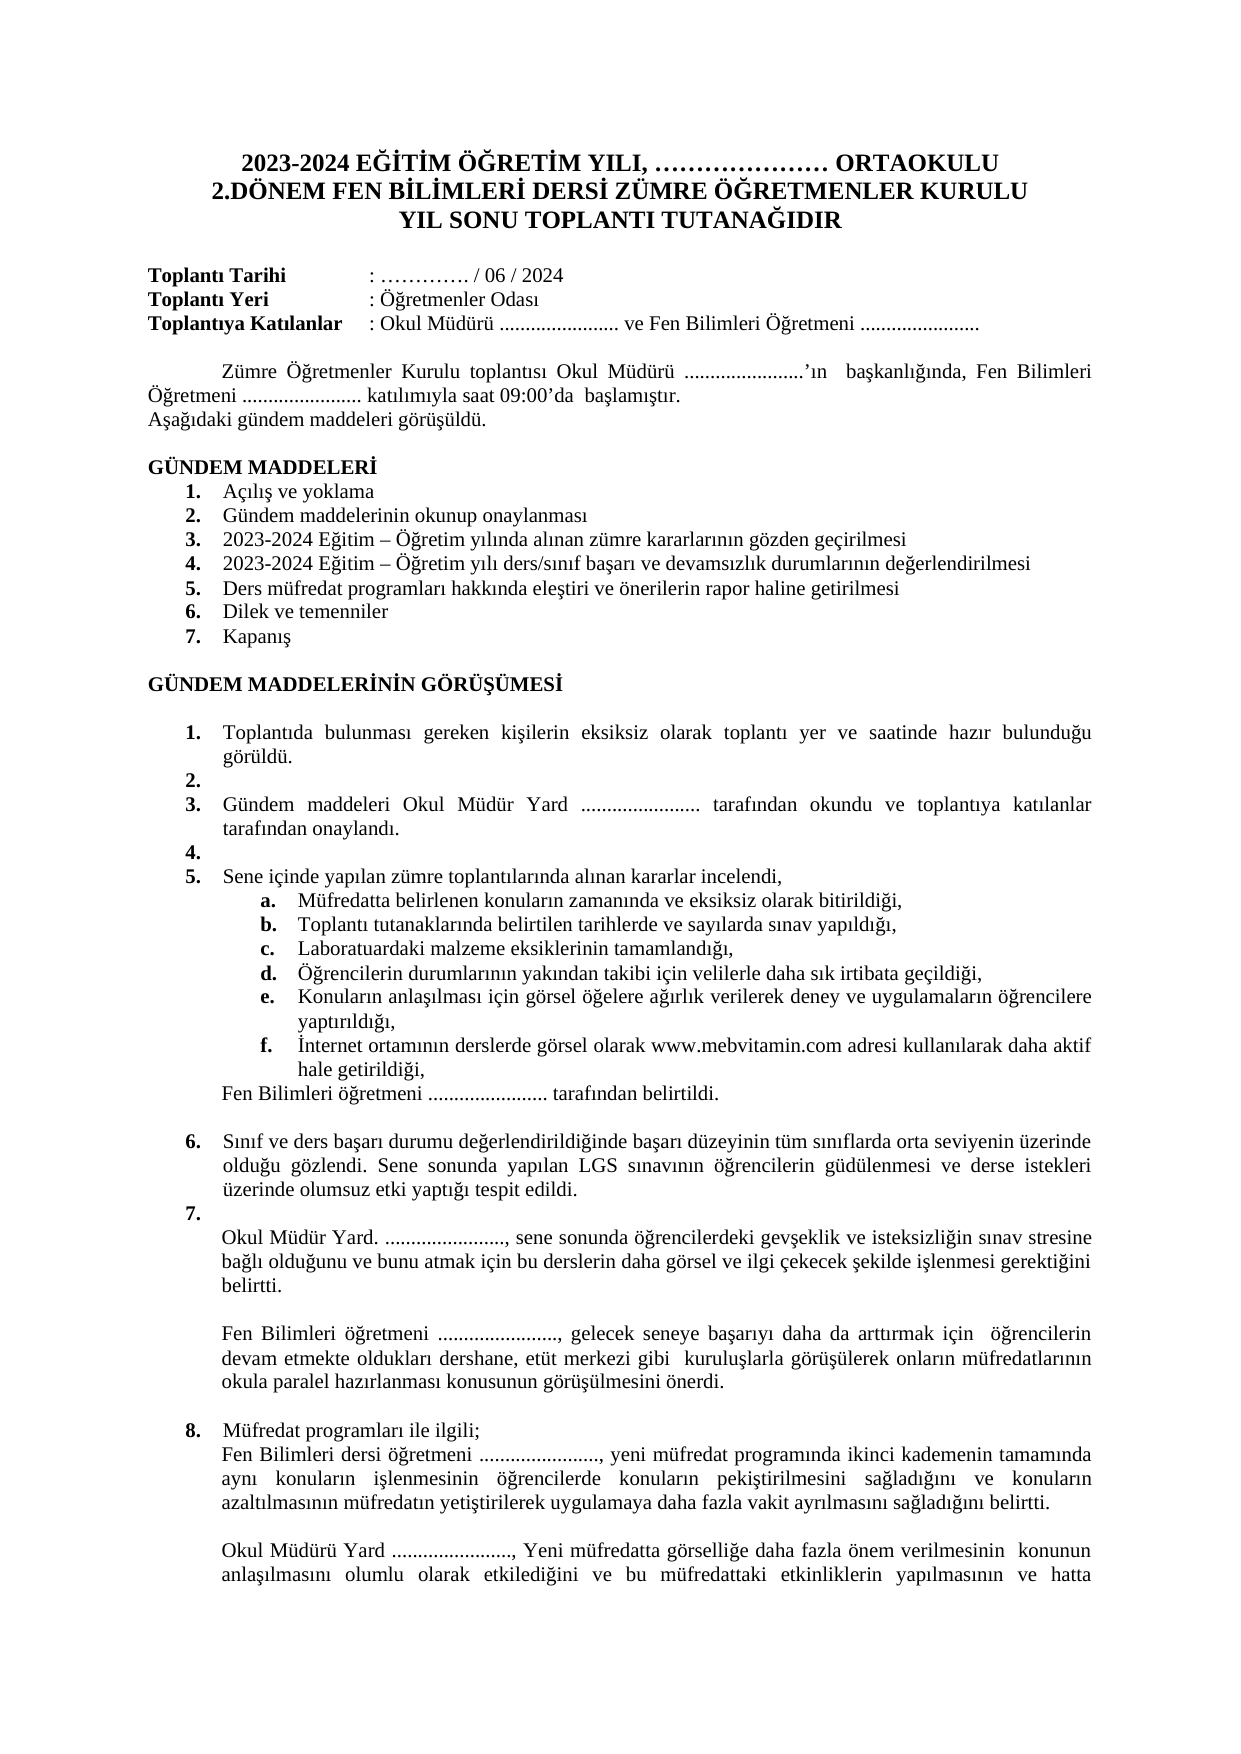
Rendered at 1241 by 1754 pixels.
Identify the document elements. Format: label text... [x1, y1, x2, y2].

text Toplantı Yeri : Öğretmenler Odası [148, 287, 1093, 311]
list Gündem maddeleri Okul Müdür Yard ....................... tarafından okundu ve toplantıya katılanlar tarafından onaylandı. [185, 792, 1093, 840]
list Laboratuardaki malzeme eksiklerinin tamamlandığı, [260, 936, 1093, 960]
text Aşağıdaki gündem maddeleri görüşüldü. [148, 407, 1093, 431]
list 2023-2024 Eğitim – Öğretim yılı ders/sınıf başarı ve devamsızlık durumlarının değerlendirilmesi [185, 551, 1093, 575]
list Toplantıda bulunması gereken kişilerin eksiksiz olarak toplantı yer ve saatinde hazır bulunduğu görüldü. [185, 720, 1093, 768]
list İnternet ortamının derslerde görsel olarak www.mebvitamin.com adresi kullanılarak daha aktif hale getirildiği, [260, 1033, 1093, 1081]
text Toplantıya Katılanlar : Okul Müdürü ....................... ve Fen Bilimleri Öğretmeni ....................... [148, 311, 1093, 335]
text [221, 1538, 1093, 1586]
text Zümre Öğretmenler Kurulu toplantısı Okul Müdürü .......................’ın başkanlığında, Fen Bilimleri Öğretmeni ....................... katılımıyla saat 09:00’da başlamıştır. [148, 359, 1093, 407]
list Sene içinde yapılan zümre toplantılarında alınan kararlar incelendi, [185, 864, 1093, 888]
text 2.DÖNEM FEN BİLİMLERİ DERSİ ZÜMRE ÖĞRETMENLER KURULU [148, 176, 1093, 205]
list Kapanış [185, 623, 1093, 648]
list Konuların anlaşılması için görsel öğelere ağırlık verilerek deney ve uygulamaların öğrencilere yaptırıldığı, [260, 984, 1093, 1033]
list Gündem maddelerinin okunup onaylanması [185, 503, 1093, 527]
text Toplantı Tarihi : …………. / 06 / 2024 [148, 263, 1093, 287]
list Müfredat programları ile ilgili; [185, 1418, 1093, 1442]
text YIL SONU TOPLANTI TUTANAĞIDIR [148, 205, 1093, 234]
text Fen Bilimleri öğretmeni ......................., gelecek seneye başarıyı daha da arttırmak için öğrencilerin devam etmekte oldukları dershane, etüt merkezi gibi kuruluşlarla görüşülerek onların müfredatlarının okula paralel hazırlanması konusunun görüşülmesini önerdi. [221, 1321, 1093, 1393]
list Açılış ve yoklama [185, 479, 1093, 503]
text 2023-2024 EĞİTİM ÖĞRETİM YILI, ………………… ORTAOKULU [148, 148, 1093, 176]
list Toplantı tutanaklarında belirtilen tarihlerde ve sayılarda sınav yapıldığı, [260, 912, 1093, 936]
text Fen Bilimleri öğretmeni ....................... tarafından belirtildi. [185, 1081, 1093, 1105]
list Müfredatta belirlenen konuların zamanında ve eksiksiz olarak bitirildiği, [260, 888, 1093, 912]
list Sınıf ve ders başarı durumu değerlendirildiğinde başarı düzeyinin tüm sınıflarda orta seviyenin üzerinde olduğu gözlendi. Sene sonunda yapılan LGS sınavının öğrencilerin güdülenmesi ve derse istekleri üzerinde olumsuz etki yaptığı tespit edildi. [185, 1129, 1093, 1201]
list Ders müfredat programları hakkında eleştiri ve önerilerin rapor haline getirilmesi [185, 575, 1093, 599]
list Öğrencilerin durumlarının yakından takibi için velilerle daha sık irtibata geçildiği, [260, 960, 1093, 984]
text Okul Müdür Yard. ......................., sene sonunda öğrencilerdeki gevşeklik ve isteksizliğin sınav stresine bağlı olduğunu ve bunu atmak için bu derslerin daha görsel ve ilgi çekecek şekilde işlenmesi gerektiğini belirtti. [221, 1225, 1093, 1297]
list 2023-2024 Eğitim – Öğretim yılında alınan zümre kararlarının gözden geçirilmesi [185, 527, 1093, 551]
text Fen Bilimleri dersi öğretmeni ......................., yeni müfredat programında ikinci kademenin tamamında aynı konuların işlenmesinin öğrencilerde konuların pekiştirilmesini sağladığını ve konuların azaltılmasının müfredatın yetiştirilerek uygulamaya daha fazla vakit ayrılmasını sağladığını belirtti. [221, 1442, 1093, 1514]
list Dilek ve temenniler [185, 599, 1093, 623]
subtitle GÜNDEM MADDELERİ [148, 455, 1093, 479]
text GÜNDEM MADDELERİNİN GÖRÜŞÜMESİ [148, 672, 1093, 696]
